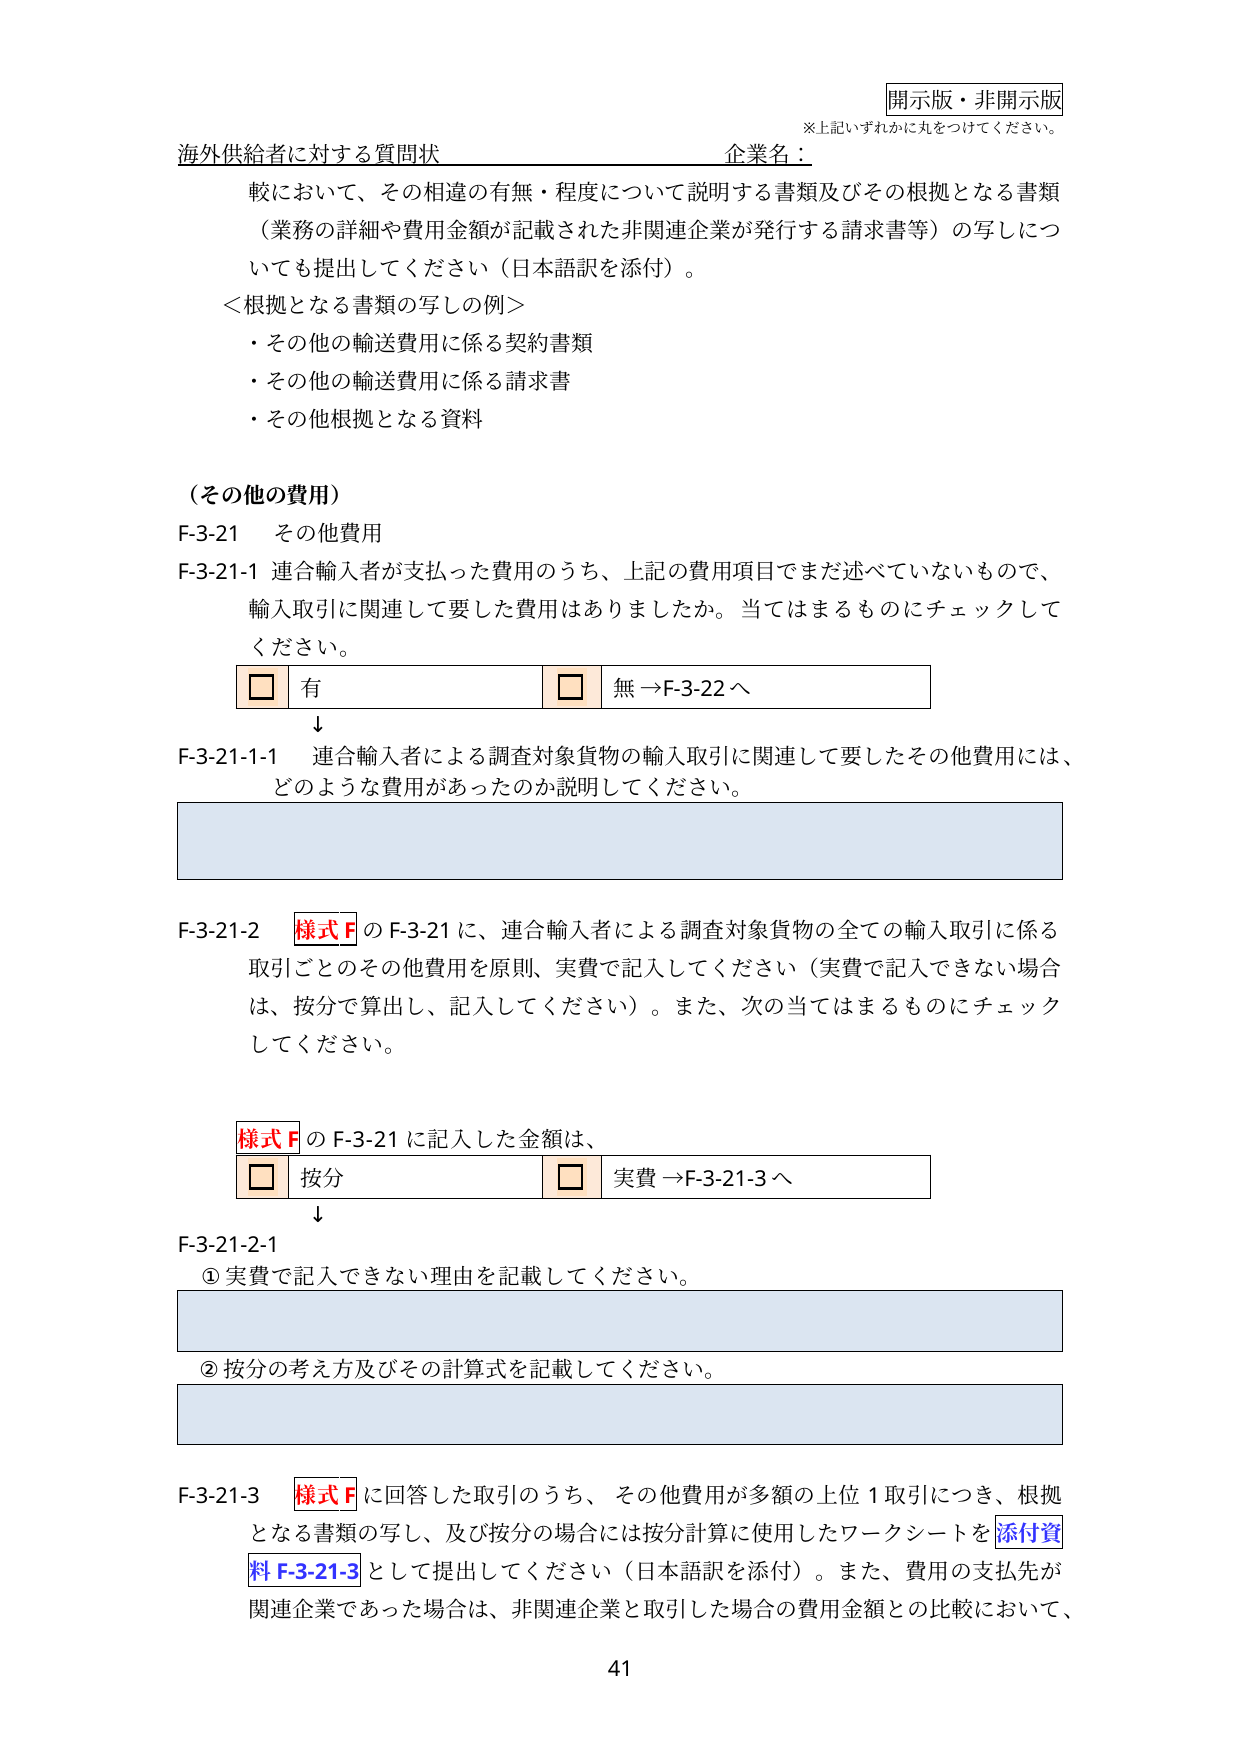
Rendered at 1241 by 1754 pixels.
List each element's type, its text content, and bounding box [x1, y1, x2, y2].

table_header 按分 [289, 1156, 542, 1198]
subtitle 連合輸入者が支払った費用のうち、上記の費用項目でまだ述べていないもので、輸入取引に関連して要した費用はありましたか。当てはまるものにチェックしてください。 [177, 551, 1063, 664]
text ①実費で記入できない理由を記載してください。 [177, 1259, 1063, 1290]
text ②按分の考え方及びその計算式を記載してください。 [177, 1352, 1063, 1384]
subtitle 連合輸入者による調査対象貨物の輸入取引に関連して要したその他費用には、どのような費用があったのか説明してください。 [177, 739, 1063, 802]
table_header 有 [289, 666, 542, 708]
text ・その他の輸送費用に係る契約書類 [243, 323, 1063, 361]
table_header [178, 1385, 1062, 1444]
text ・その他根拠となる資料 [243, 399, 1063, 437]
subtitle その他費用 [177, 513, 1063, 551]
table_header 無 →F-3-22へ [602, 666, 930, 708]
table_header [543, 666, 601, 708]
subtitle 様式FのF-3-21に、連合輸入者による調査対象貨物の全ての輸入取引に係る取引ごとのその他費用を原則、実費で記入してください（実費で記入できない場合は、按分で算出し、記入してください）。また、次の当てはまるものにチェックしてください。 [177, 910, 1063, 1061]
table_header [178, 803, 1062, 879]
text ↓ [308, 1199, 1063, 1229]
table_header [543, 1156, 601, 1198]
text （その他の費用） [177, 475, 1063, 513]
text 様式FのF-3-21に記入した金額は、 [300, 1121, 1063, 1154]
text 様式FのF-3-21に記入した金額は、 [237, 1122, 299, 1153]
table_header [178, 1291, 1062, 1351]
table_header [237, 666, 288, 708]
text ・その他の輸送費用に係る請求書 [243, 361, 1063, 399]
table_header 実費 →F-3-21-3へ [602, 1156, 930, 1198]
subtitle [177, 172, 1063, 285]
text ↓ [308, 709, 1063, 739]
text ＜根拠となる書類の写しの例＞ [221, 285, 1063, 323]
table_header [237, 1156, 288, 1198]
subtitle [177, 1475, 1063, 1627]
